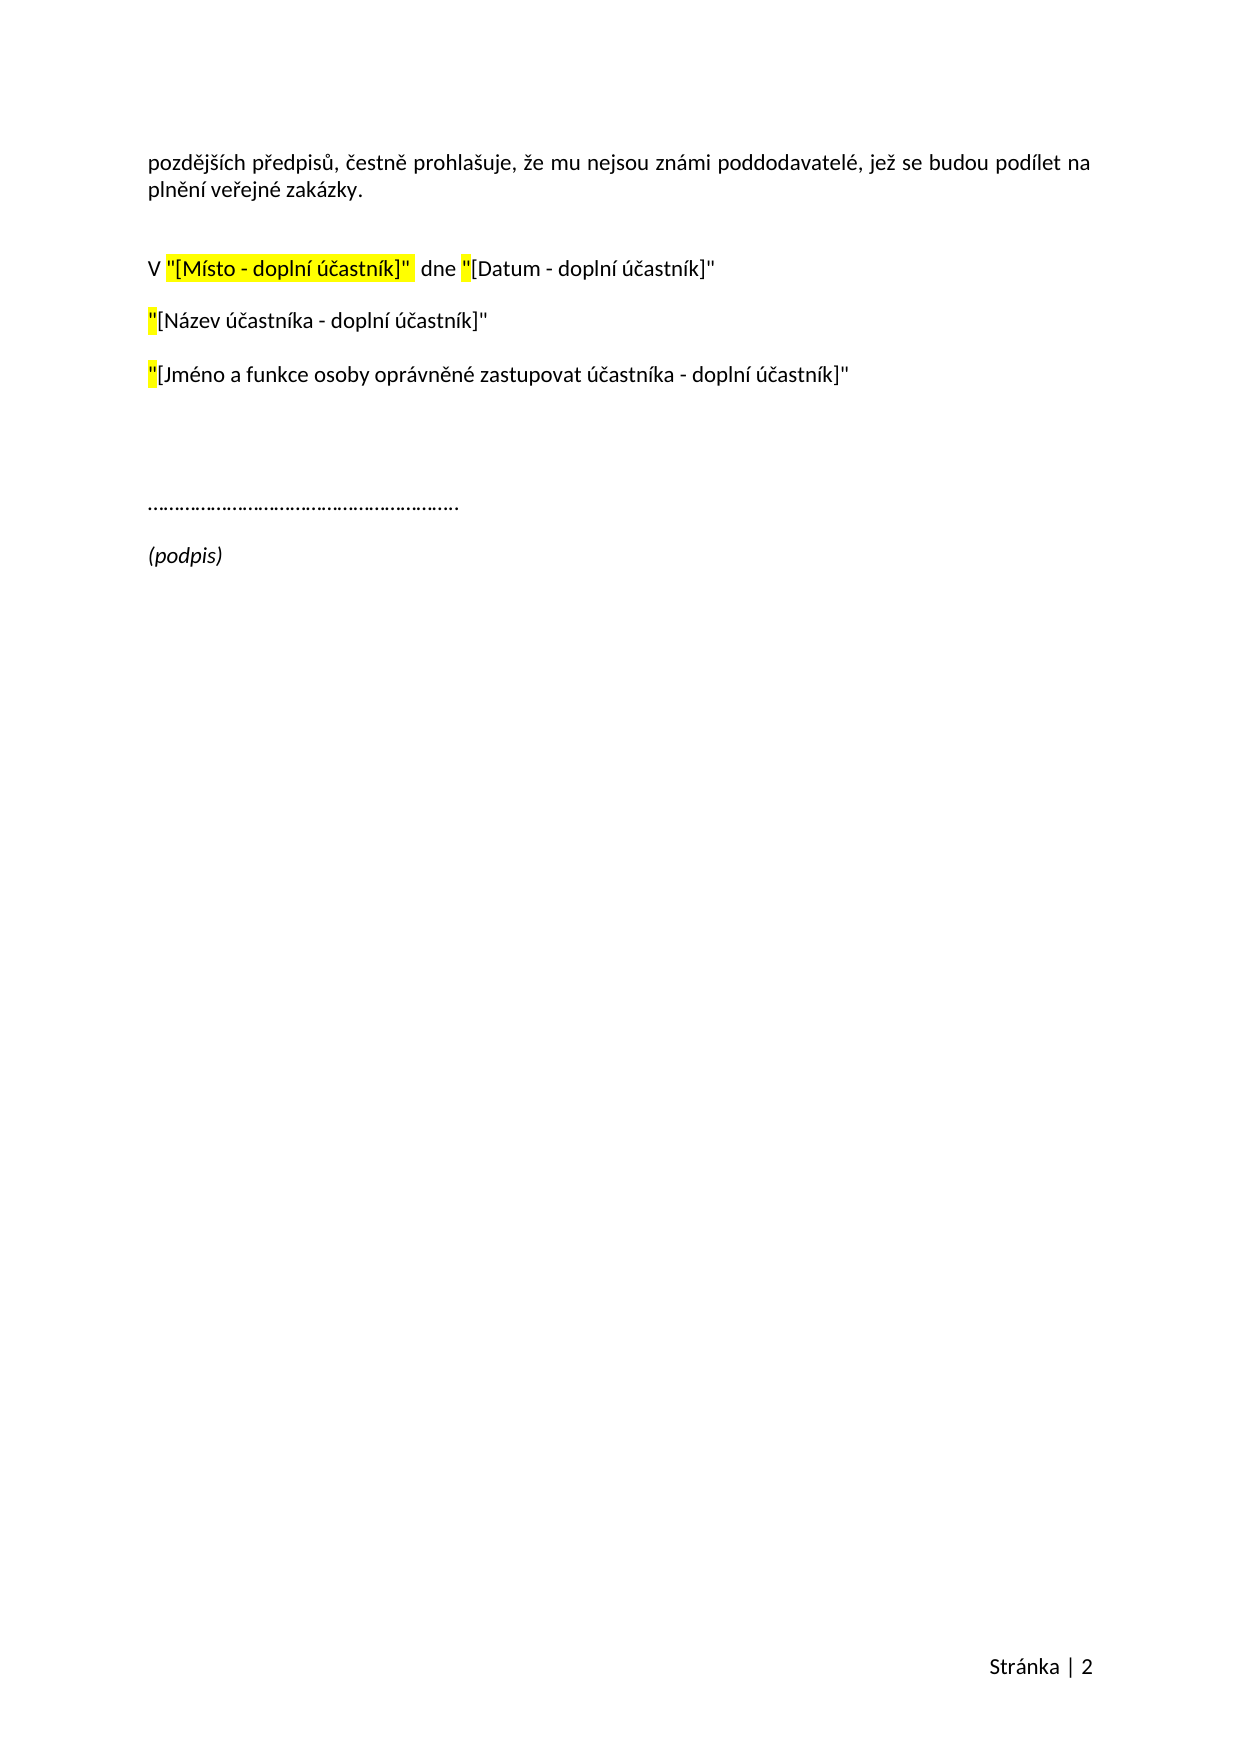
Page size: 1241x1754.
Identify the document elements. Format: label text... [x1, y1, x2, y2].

text V dne [471, 254, 1093, 282]
text V dne [415, 254, 461, 282]
text V dne [148, 254, 166, 282]
text ………………………………………………….. [148, 488, 1093, 516]
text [148, 148, 1093, 204]
text (podpis) [148, 541, 1093, 569]
